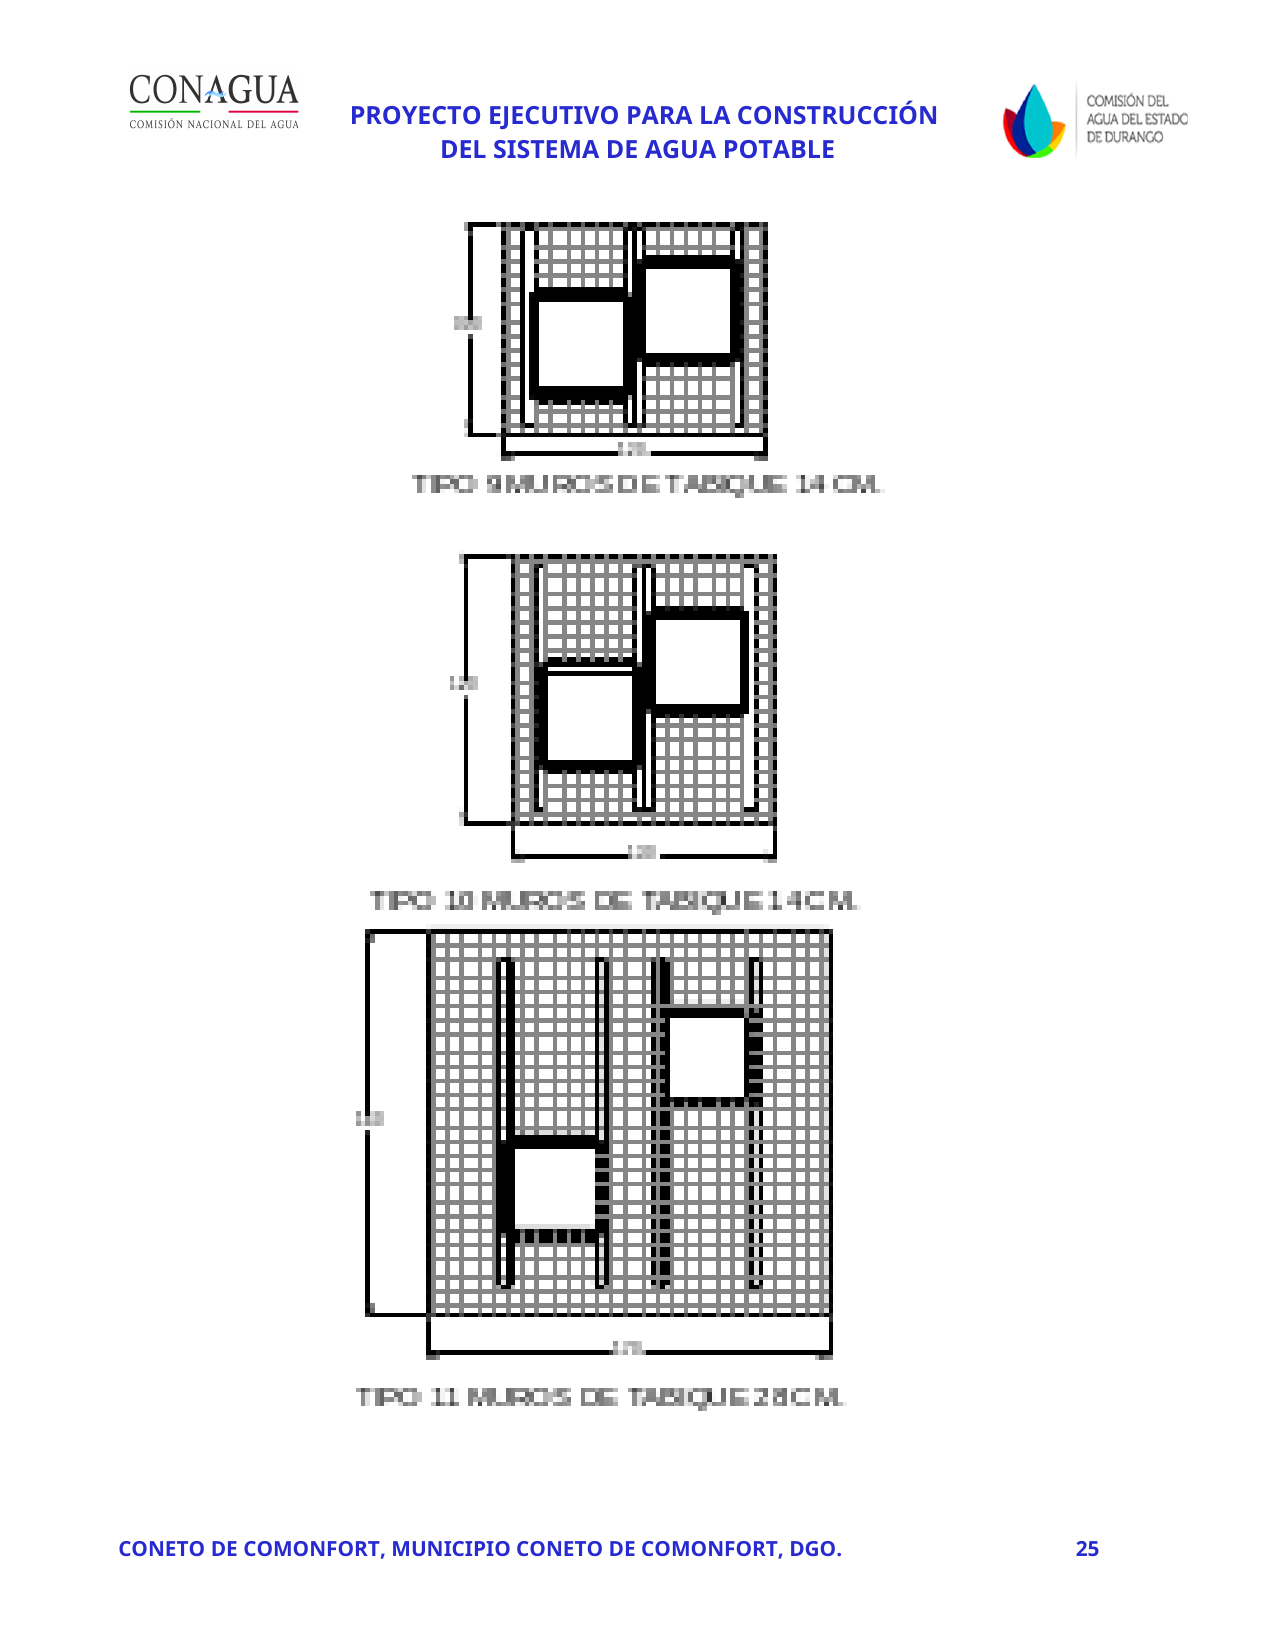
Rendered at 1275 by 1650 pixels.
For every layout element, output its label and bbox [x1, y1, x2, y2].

picture [126, 68, 299, 132]
picture [1000, 81, 1191, 161]
